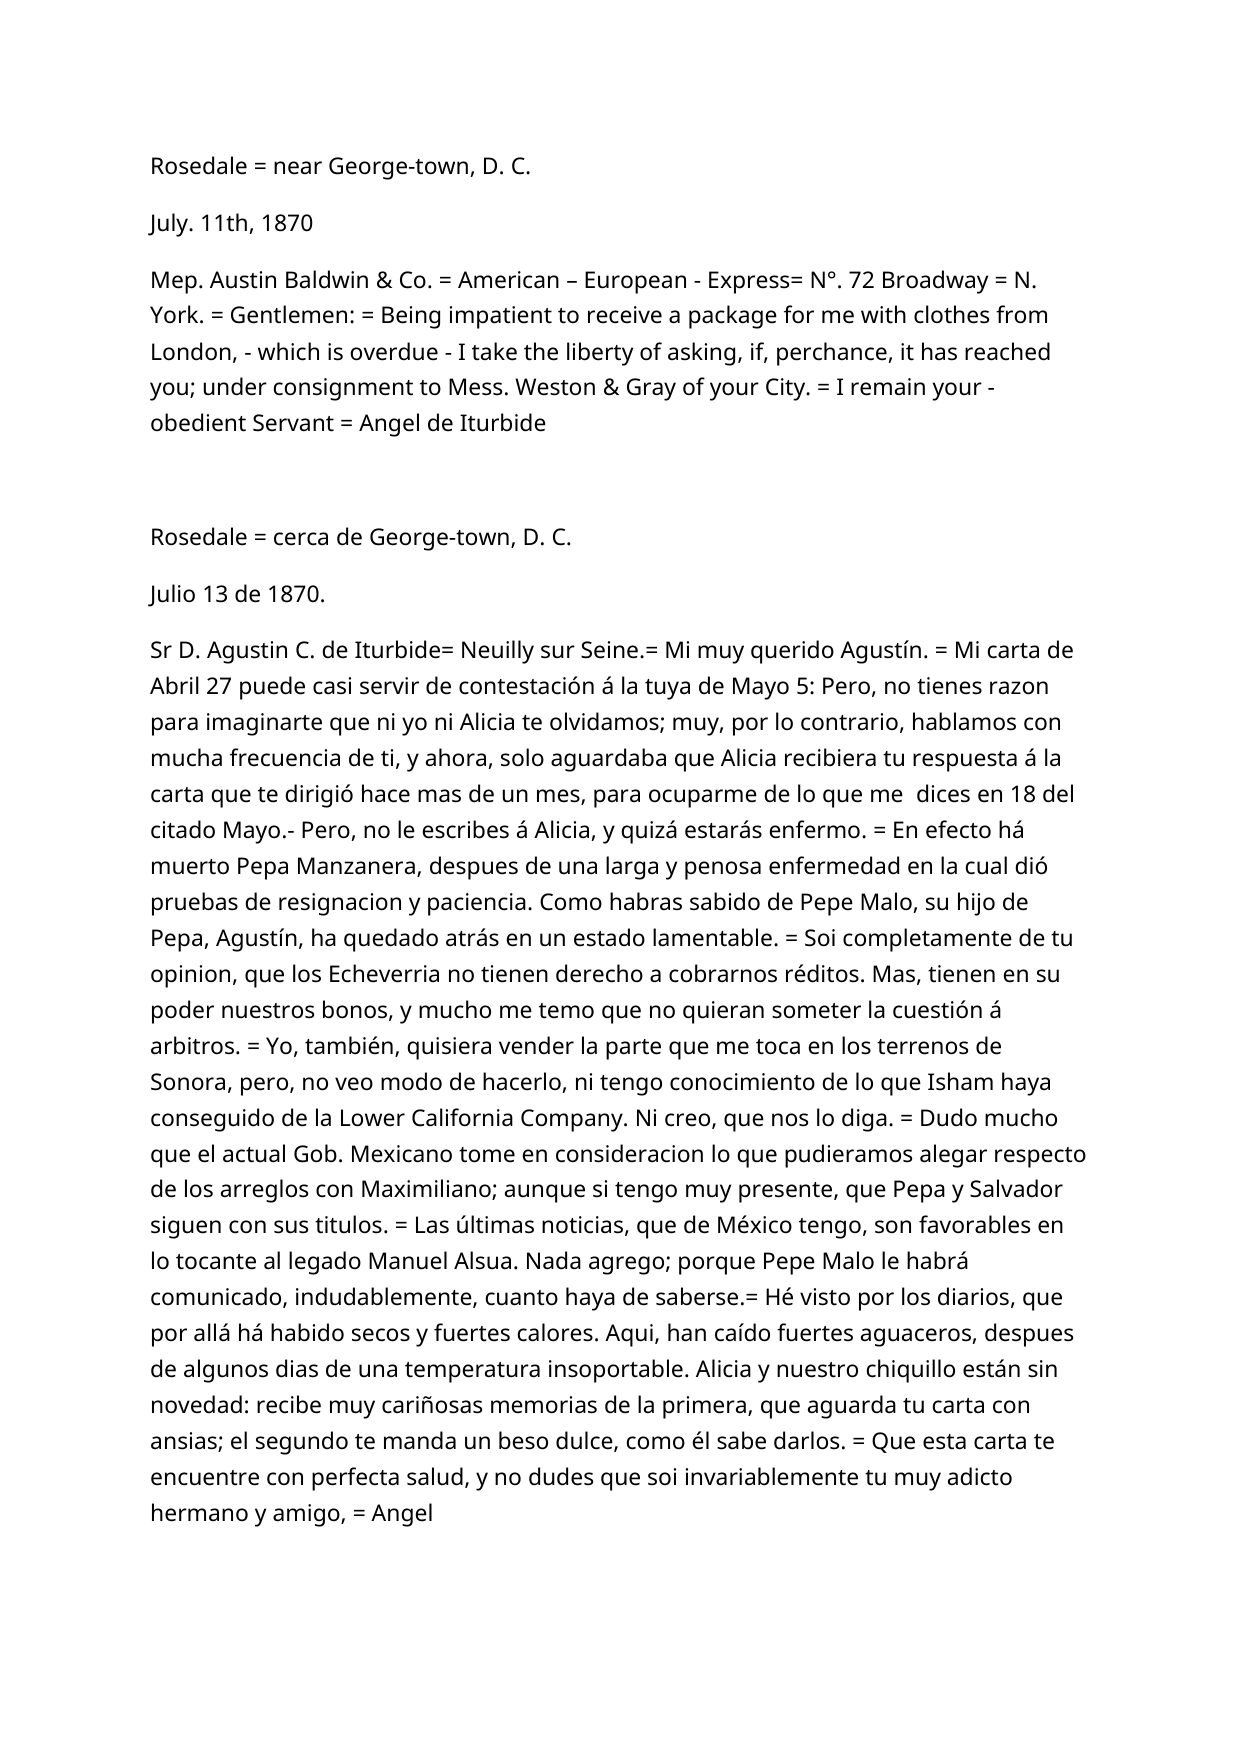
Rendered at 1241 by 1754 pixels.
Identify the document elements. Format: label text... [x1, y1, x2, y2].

text Rosedale = near George-town, D. C. [150, 150, 1090, 181]
text Rosedale = cerca de George-town, D. C. [150, 521, 1090, 552]
text July. 11th, 1870 [150, 207, 1090, 238]
text Mep. Austin Baldwin & Co. = American – European - Express= N°. 72 Broadway = N. York. = Gentlemen: = Being impatient to receive a package for me with clothes from London, - which is overdue - I take the liberty of asking, if, perchance, it has reached you; under consignment to Mess. Weston & Gray of your City. = I remain your - obedient Servant = Angel de Iturbide [150, 263, 1090, 438]
text Sr D. Agustin C. de Iturbide= Neuilly sur Seine.= Mi muy querido Agustín. = Mi carta de Abril 27 puede casi servir de contestación á la tuya de Mayo 5: Pero, no tienes razon para imaginarte que ni yo ni Alicia te olvidamos; muy, por lo contrario, hablamos con mucha frecuencia de ti, y ahora, solo aguardaba que Alicia recibiera tu respuesta á la carta que te dirigió hace mas de un mes, para ocuparme de lo que me dices en 18 del citado Mayo.- Pero, no le escribes á Alicia, y quizá estarás enfermo. = En efecto há muerto Pepa Manzanera, despues de una larga y penosa enfermedad en la cual dió pruebas de resignacion y paciencia. Como habras sabido de Pepe Malo, su hijo de Pepa, Agustín, ha quedado atrás en un estado lamentable. = Soi completamente de tu opinion, que los Echeverria no tienen derecho a cobrarnos réditos. Mas, tienen en su poder nuestros bonos, y mucho me temo que no quieran someter la cuestión á arbitros. = Yo, también, quisiera vender la parte que me toca en los terrenos de Sonora, pero, no veo modo de hacerlo, ni tengo conocimiento de lo que Isham haya conseguido de la Lower California Company. Ni creo, que nos lo diga. = Dudo mucho que el actual Gob. Mexicano tome en consideracion lo que pudieramos alegar respecto de los arreglos con Maximiliano; aunque si tengo muy presente, que Pepa y Salvador siguen con sus titulos. = Las últimas noticias, que de México tengo, son favorables en lo tocante al legado Manuel Alsua. Nada agrego; porque Pepe Malo le habrá comunicado, indudablemente, cuanto haya de saberse.= Hé visto por los diarios, que por allá há habido secos y fuertes calores. Aqui, han caído fuertes aguaceros, despues de algunos dias de una temperatura insoportable. Alicia y nuestro chiquillo están sin novedad: recibe muy cariñosas memorias de la primera, que aguarda tu carta con ansias; el segundo te manda un beso dulce, como él sabe darlos. = Que esta carta te encuentre con perfecta salud, y no dudes que soi invariablemente tu muy adicto hermano y amigo, = Angel [150, 634, 1090, 1528]
text Julio 13 de 1870. [150, 578, 1090, 609]
